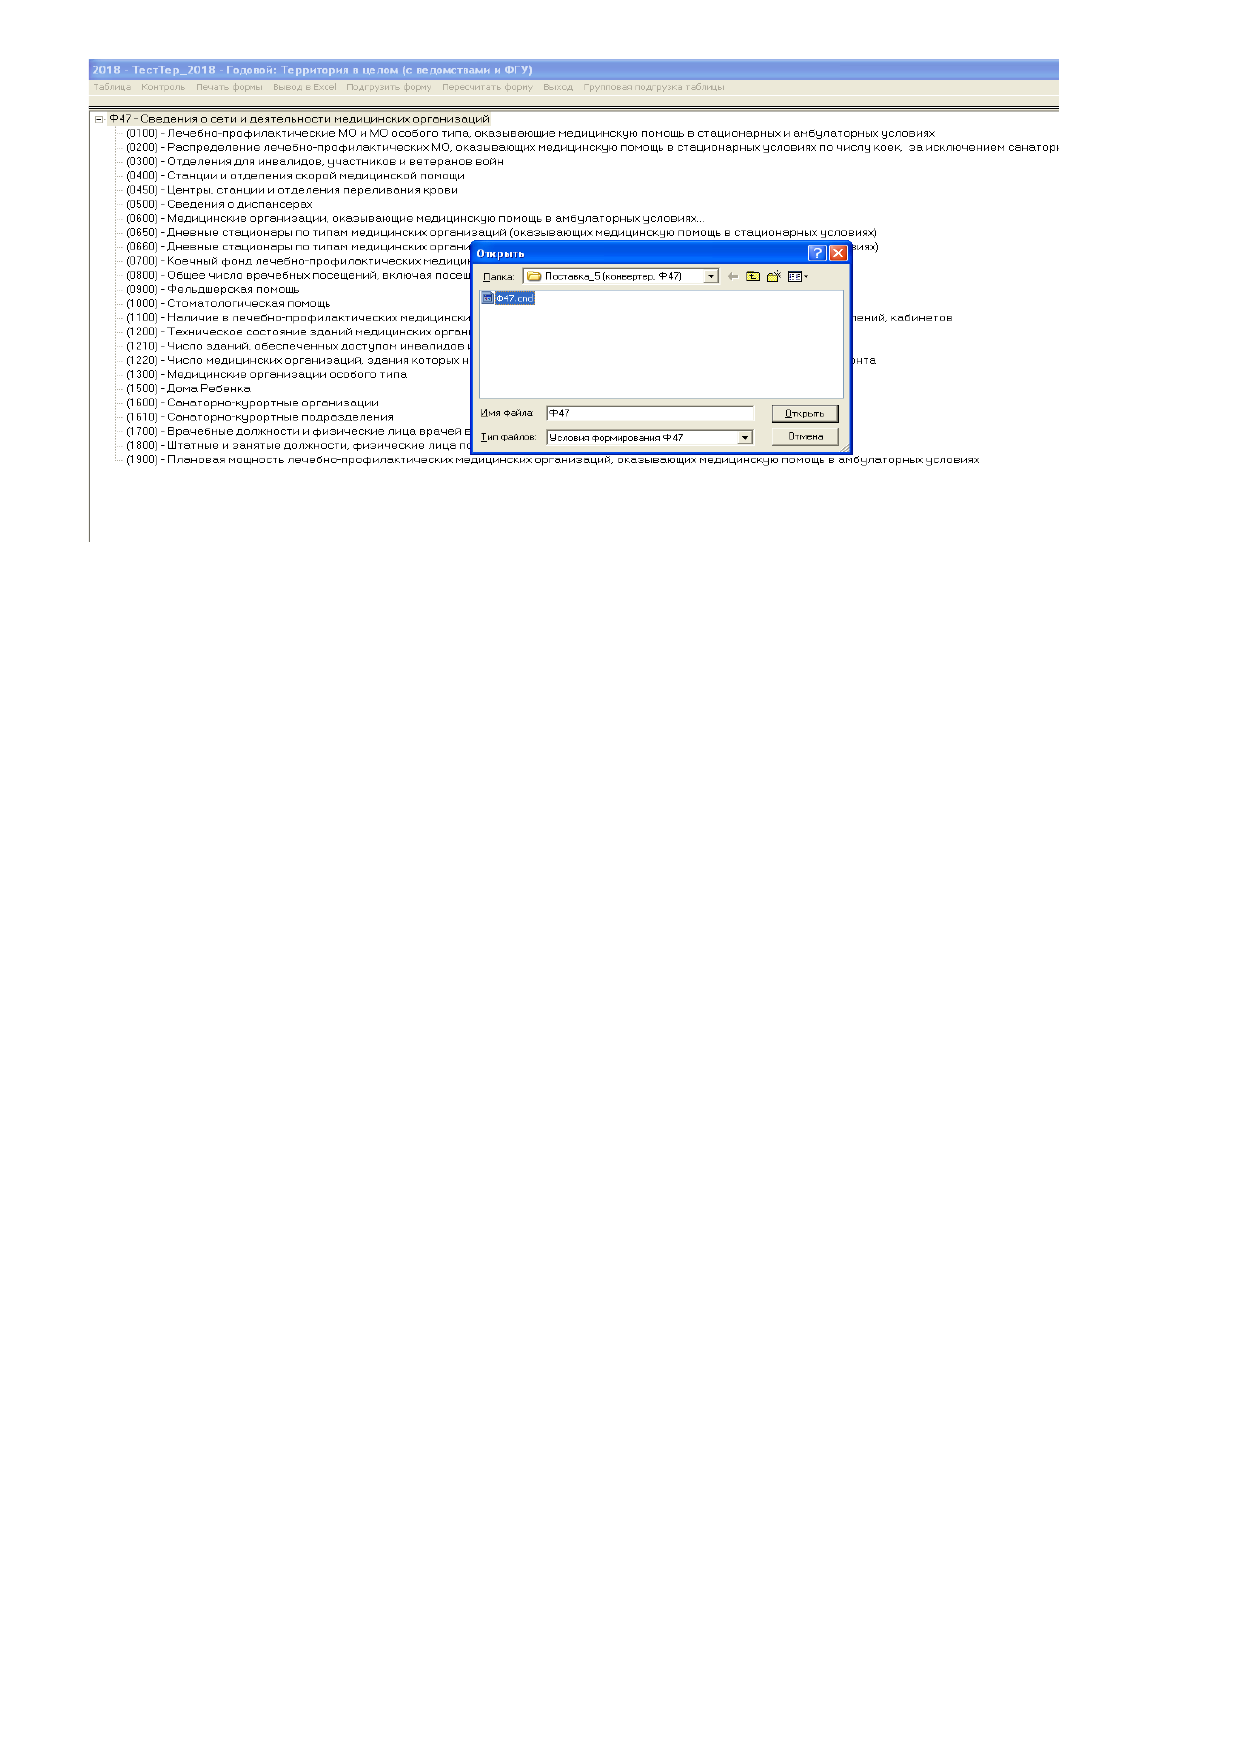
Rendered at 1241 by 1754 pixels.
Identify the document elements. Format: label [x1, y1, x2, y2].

picture [88, 59, 1059, 542]
